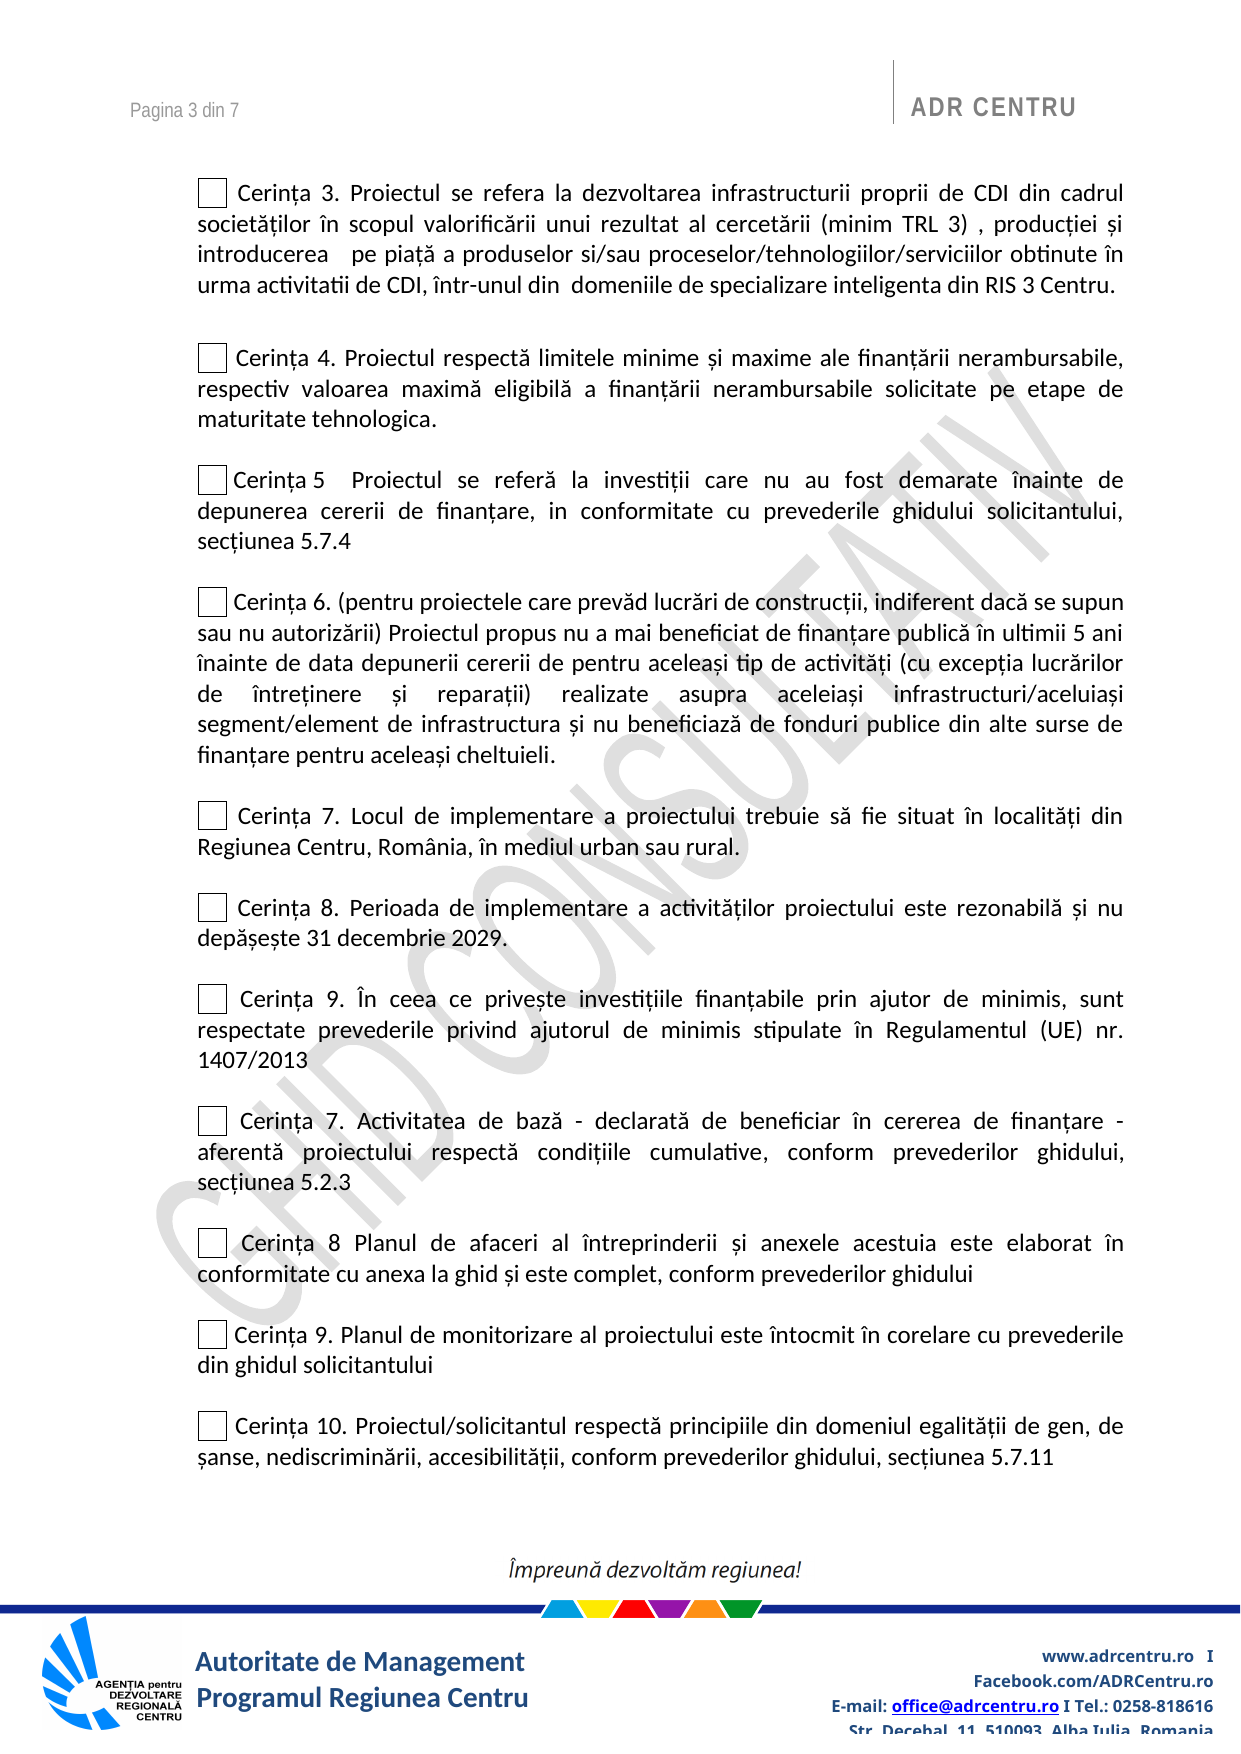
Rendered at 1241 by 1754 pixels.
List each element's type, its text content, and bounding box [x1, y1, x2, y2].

text Cerința 9. În ceea ce privește investițiile finanțabile prin ajutor de minimis, sunt respectate prevederile privind ajutorul de minimis stipulate în Regulamentul (UE) nr. 1407/2013 [197, 983, 1125, 1075]
text Cerința 8 Planul de afaceri al întreprinderii și anexele acestuia este elaborat în conformitate cu anexa la ghid și este complet, conform prevederilor ghidului [197, 1227, 1125, 1288]
text Cerința 4. Proiectul respectă limitele minime și maxime ale finanțării nerambursabile, respectiv valoarea maximă eligibilă a finanțării nerambursabile solicitate pe etape de maturitate tehnologica. [197, 342, 1125, 434]
text Cerința 3. Proiectul se refera la dezvoltarea infrastructurii proprii de CDI din cadrul societăților în scopul valorificării unui rezultat al cercetării (minim TRL 3) , producției și introducerea pe piață a produselor si/sau proceselor/tehnologiilor/serviciilor obtinute în urma activitatii de CDI, într-unul din domeniile de specializare inteligenta din RIS 3 Centru. [197, 177, 1125, 299]
picture [495, 1556, 814, 1583]
text Cerința 7. Activitatea de bază - declarată de beneficiar în cererea de finanțare - aferentă proiectului respectă condițiile cumulative, conform prevederilor ghidului, secțiunea 5.2.3 [197, 1105, 1125, 1197]
text Cerința 9. Planul de monitorizare al proiectului este întocmit în corelare cu prevederile din ghidul solicitantului [197, 1319, 1125, 1380]
text Cerința 10. Proiectul/solicitantul respectă principiile din domeniul egalității de gen, de șanse, nediscriminării, accesibilității, conform prevederilor ghidului, secțiunea 5.7.11 [197, 1411, 1125, 1472]
picture [574, 1600, 1241, 1618]
text Cerința 7. Locul de implementare a proiectului trebuie să fie situat în localități din Regiunea Centru, România, în mediul urban sau rural. [197, 800, 1125, 861]
text Cerința 6. (pentru proiectele care prevăd lucrări de construcții, indiferent dacă se supun sau nu autorizării) Proiectul propus nu a mai beneficiat de finanțare publică în ultimii 5 ani înainte de data depunerii cererii de pentru aceleași tip de activități (cu excepția lucrărilor de întreținere și reparații) realizate asupra aceleiași infrastructuri/aceluiași segment/element de infrastructura și nu beneficiază de fonduri publice din alte surse de finanțare pentru aceleași cheltuieli. [197, 586, 1125, 769]
text Cerința 5 Proiectul se referă la investiții care nu au fost demarate înainte de depunerea cererii de finanțare, in conformitate cu prevederile ghidului solicitantului, secțiunea 5.7.4 [197, 464, 1125, 556]
picture [0, 1600, 550, 1730]
text Cerința 8. Perioada de implementare a activităților proiectului este rezonabilă și nu depășește 31 decembrie 2029. [197, 892, 1125, 953]
